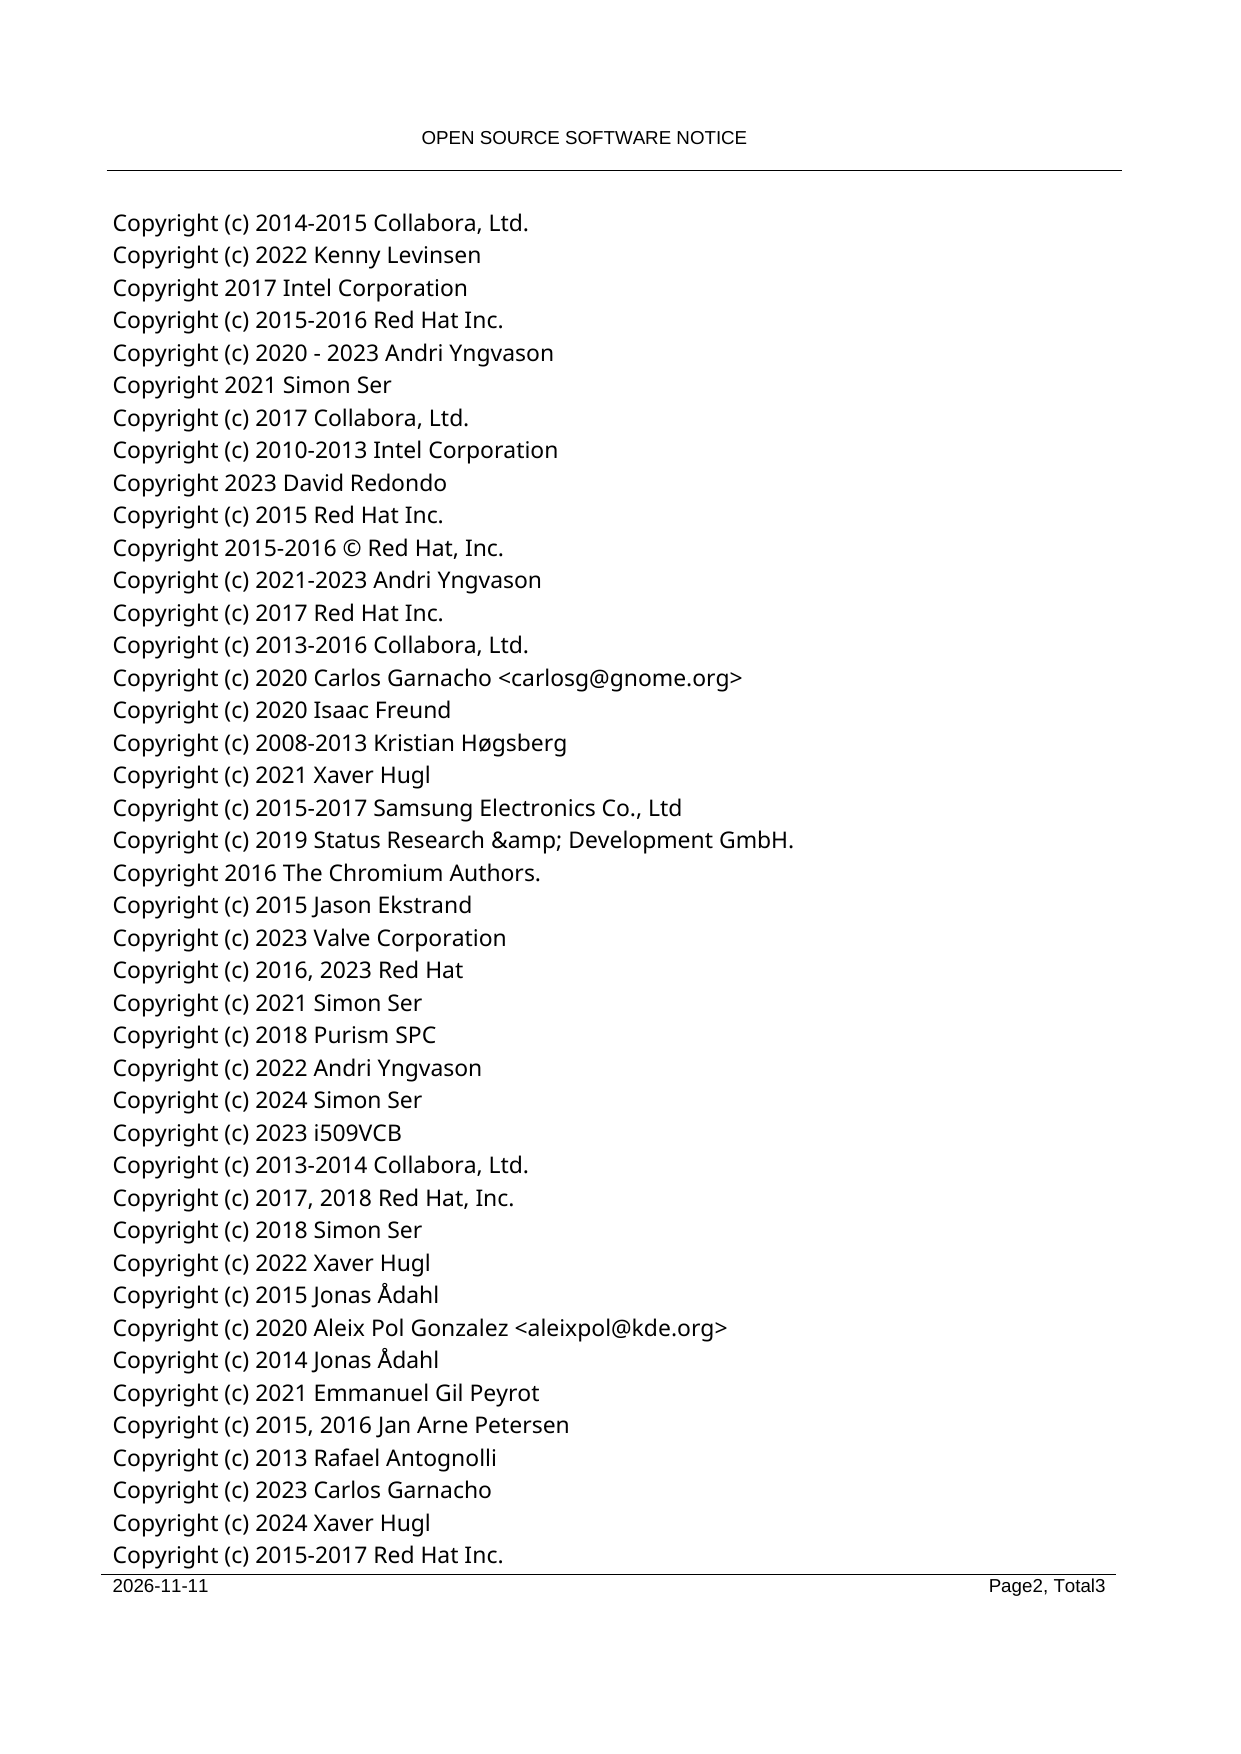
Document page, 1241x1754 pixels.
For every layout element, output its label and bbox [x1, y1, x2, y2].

text [112, 206, 1128, 1571]
